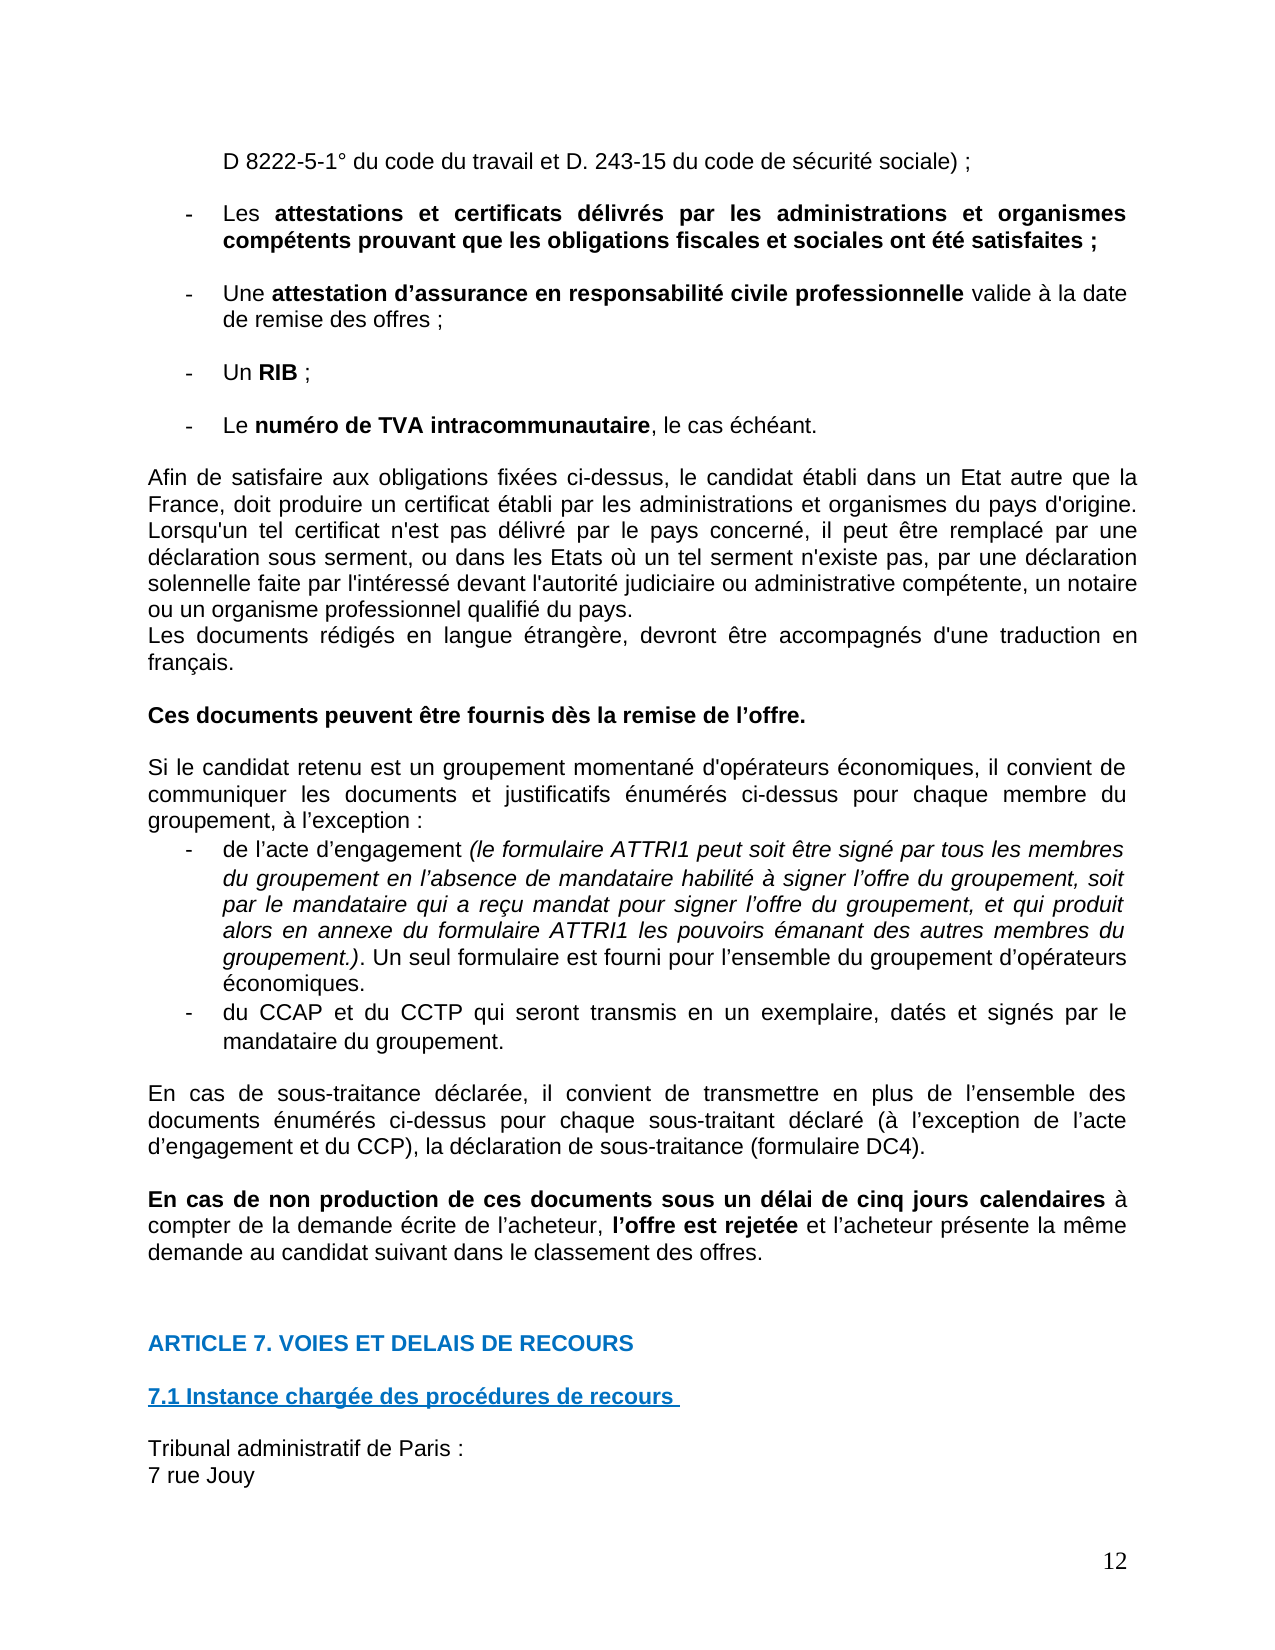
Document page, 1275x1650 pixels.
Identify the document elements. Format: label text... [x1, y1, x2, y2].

text Afin de satisfaire aux obligations fixées ci-dessus, le candidat établi dans un Etat autre que la France, doit produire un certificat établi par les administrations et organismes du pays d'origine. Lorsqu'un tel certificat n'est pas délivré par le pays concerné, il peut être remplacé par une déclaration sous serment, ou dans les Etats où un tel serment n'existe pas, par une déclaration solennelle faite par l'intéressé devant l'autorité judiciaire ou administrative compétente, un notaire ou un organisme professionnel qualifié du pays. [148, 464, 1139, 622]
text En cas de sous-traitance déclarée, il convient de transmettre en plus de l’ensemble des documents énumérés ci-dessus pour chaque sous-traitant déclaré (à l’exception de l’acte d’engagement et du CCP), la déclaration de sous-traitance (formulaire DC4). [148, 1080, 1127, 1159]
text Ces documents peuvent être fournis dès la remise de l’offre. [148, 702, 1127, 728]
list Un RIB ; [185, 359, 1127, 385]
text Si le candidat retenu est un groupement momentané d'opérateurs économiques, il convient de communiquer les documents et justificatifs énumérés ci-dessus pour chaque membre du groupement, à l’exception : [148, 754, 1127, 833]
list Le numéro de TVA intracommunautaire, le cas échéant. [185, 412, 1127, 438]
text 7.1 Instance chargée des procédures de recours [148, 1383, 1127, 1409]
list de l’acte d’engagement (le formulaire ATTRI1 peut soit être signé par tous les membres du groupement en l’absence de mandataire habilité à signer l’offre du groupement, soit par le mandataire qui a reçu mandat pour signer l’offre du groupement, et qui produit alors en annexe du formulaire ATTRI1 les pouvoirs émanant des autres membres du groupement.). Un seul formulaire est fourni pour l’ensemble du groupement d’opérateurs économiques. [185, 833, 1127, 996]
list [185, 148, 1127, 174]
list Une attestation d’assurance en responsabilité civile professionnelle valide à la date de remise des offres ; [185, 279, 1127, 332]
text Tribunal administratif de Paris : [148, 1435, 1127, 1462]
text En cas de non production de ces documents sous un délai de cinq jours calendaires à compter de la demande écrite de l’acheteur, l’offre est rejetée et l’acheteur présente la même demande au candidat suivant dans le classement des offres. [148, 1186, 1127, 1265]
text 7 rue Jouy [148, 1462, 1127, 1488]
text ARTICLE 7. VOIES ET DELAIS DE RECOURS [148, 1330, 1127, 1356]
list Les attestations et certificats délivrés par les administrations et organismes compétents prouvant que les obligations fiscales et sociales ont été satisfaites ; [185, 200, 1127, 253]
list du CCAP et du CCTP qui seront transmis en un exemplaire, datés et signés par le mandataire du groupement. [185, 996, 1127, 1054]
text Les documents rédigés en langue étrangère, devront être accompagnés d'une traduction en français. [148, 622, 1139, 675]
